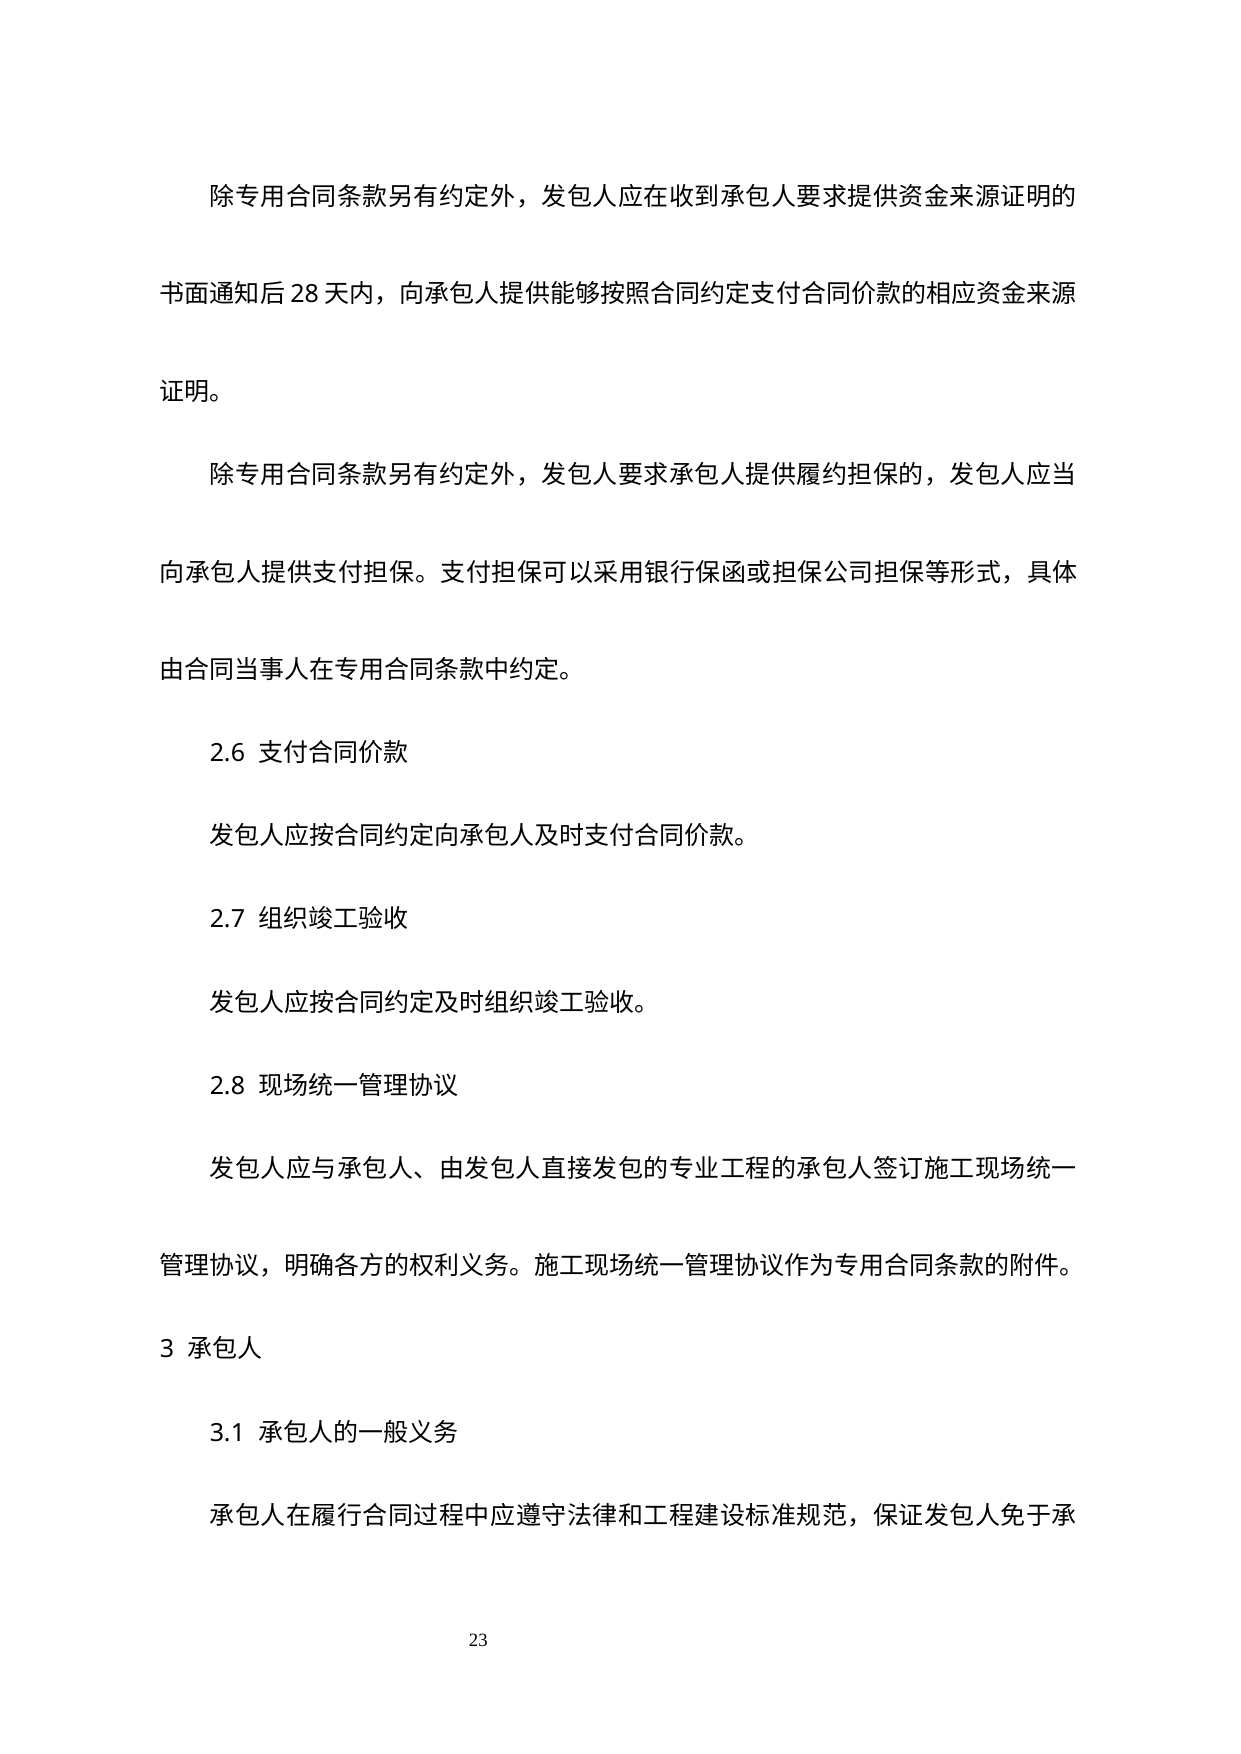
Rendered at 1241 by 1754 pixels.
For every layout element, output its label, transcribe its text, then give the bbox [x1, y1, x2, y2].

text 除专用合同条款另有约定外，发包人要求承包人提供履约担保的，发包人应当向承包人提供支付担保。支付担保可以采用银行保函或担保公司担保等形式，具体由合同当事人在专用合同条款中约定。 [159, 440, 1078, 700]
text 发包人应与承包人、由发包人直接发包的专业工程的承包人签订施工现场统一管理协议，明确各方的权利义务。施工现场统一管理协议作为专用合同条款的附件。 [159, 1134, 1078, 1296]
text 发包人应按合同约定及时组织竣工验收。 [159, 968, 1078, 1033]
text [159, 1481, 1078, 1546]
text 3 承包人 [159, 1314, 1078, 1379]
text 除专用合同条款另有约定外，发包人应在收到承包人要求提供资金来源证明的书面通知后28天内，向承包人提供能够按照合同约定支付合同价款的相应资金来源证明。 [159, 162, 1078, 422]
text 2.6 支付合同价款 [159, 718, 1078, 783]
text 2.8 现场统一管理协议 [159, 1051, 1078, 1116]
text 3.1 承包人的一般义务 [159, 1398, 1078, 1463]
text 发包人应按合同约定向承包人及时支付合同价款。 [159, 801, 1078, 866]
text 2.7 组织竣工验收 [159, 884, 1078, 949]
